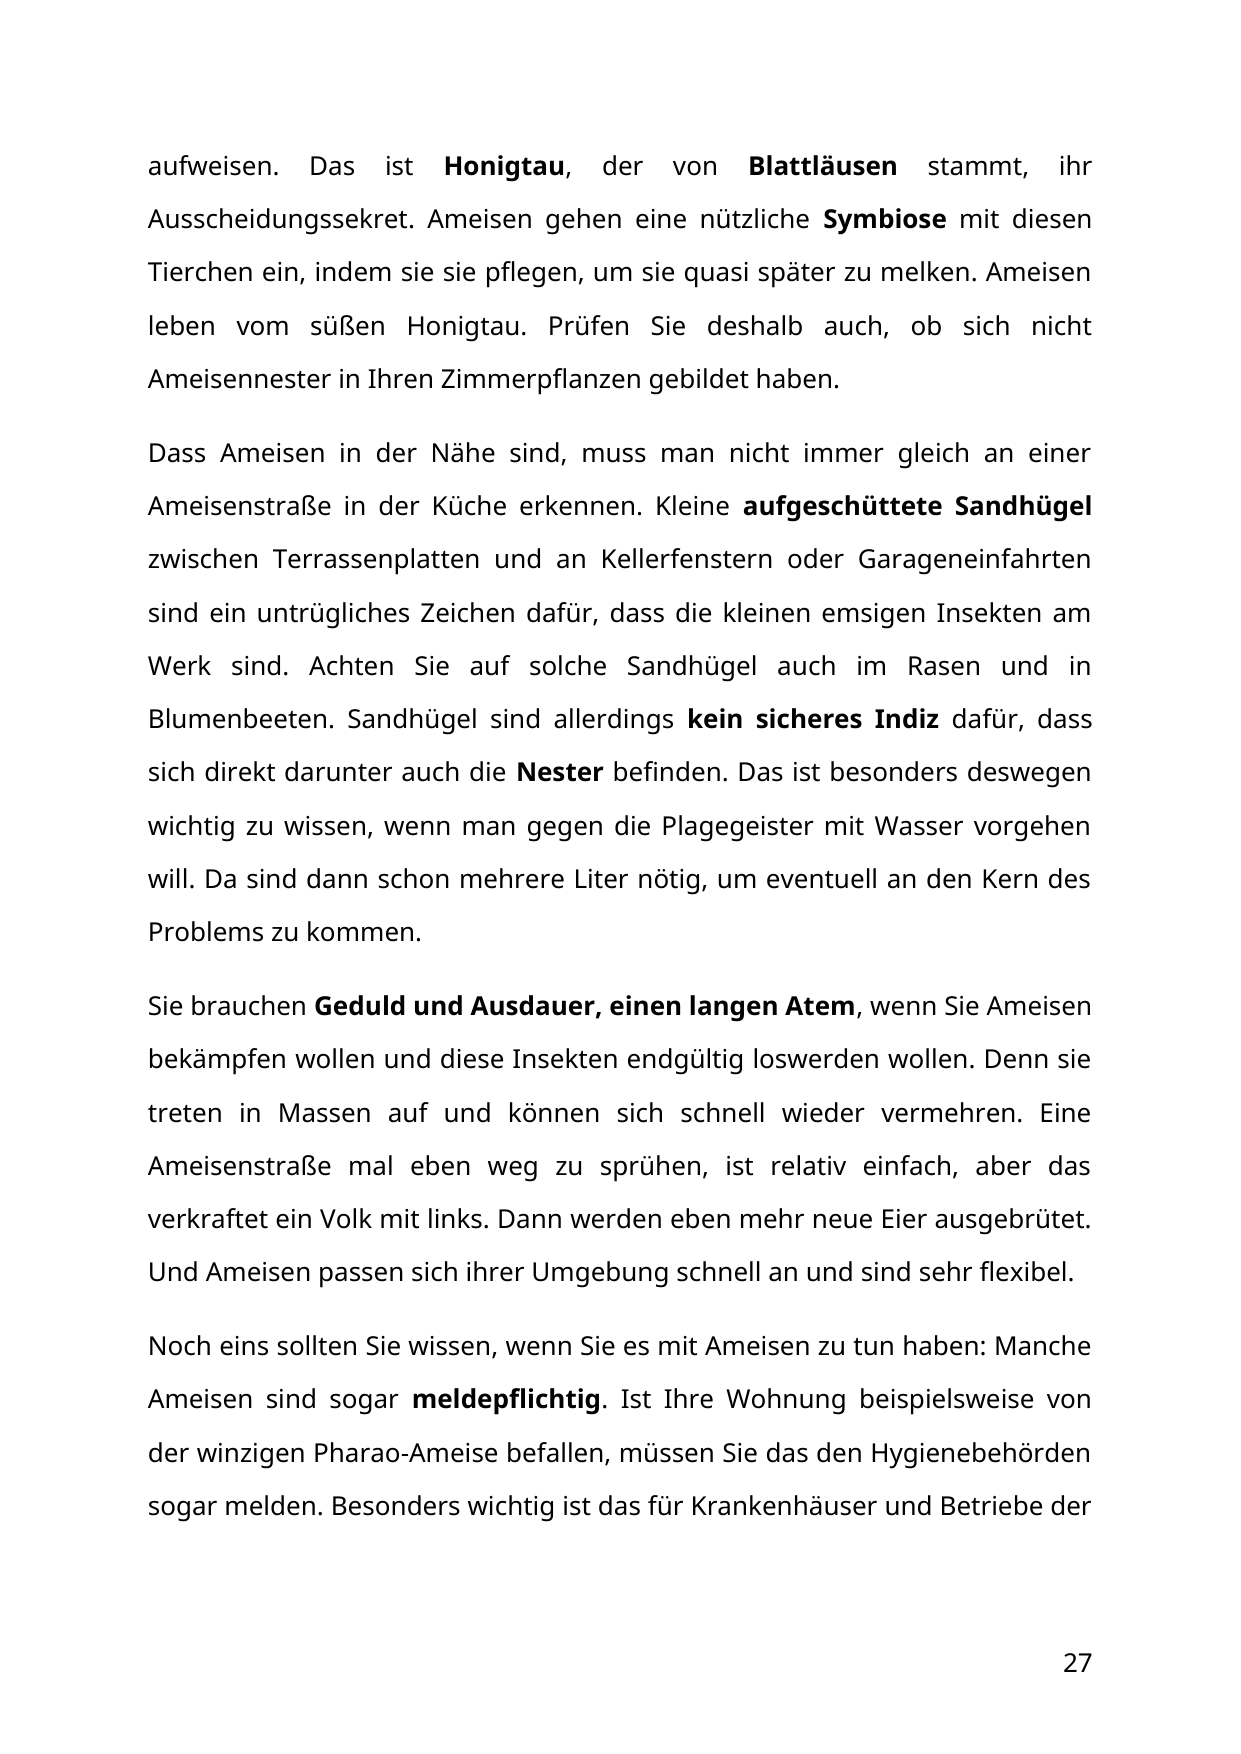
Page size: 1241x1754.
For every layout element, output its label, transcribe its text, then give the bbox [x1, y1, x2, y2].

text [148, 148, 1093, 396]
text Dass Ameisen in der Nähe sind, muss man nicht immer gleich an einer Ameisenstraße in der Küche erkennen. Kleine aufgeschüttete Sandhügel zwischen Terrassenplatten und an Kellerfenstern oder Garageneinfahrten sind ein untrügliches Zeichen dafür, dass die kleinen emsigen Insekten am Werk sind. Achten Sie auf solche Sandhügel auch im Rasen und in Blumenbeeten. Sandhügel sind allerdings kein sicheres Indiz dafür, dass sich direkt darunter auch die Nester befinden. Das ist besonders deswegen wichtig zu wissen, wenn man gegen die Plagegeister mit Wasser vorgehen will. Da sind dann schon mehrere Liter nötig, um eventuell an den Kern des Problems zu kommen. [148, 434, 1093, 949]
text Sie brauchen Geduld und Ausdauer, einen langen Atem, wenn Sie Ameisen bekämpfen wollen und diese Insekten endgültig loswerden wollen. Denn sie treten in Massen auf und können sich schnell wieder vermehren. Eine Ameisenstraße mal eben weg zu sprühen, ist relativ einfach, aber das verkraftet ein Volk mit links. Dann werden eben mehr neue Eier ausgebrütet. Und Ameisen passen sich ihrer Umgebung schnell an und sind sehr flexibel. [148, 988, 1093, 1289]
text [148, 1328, 1093, 1523]
